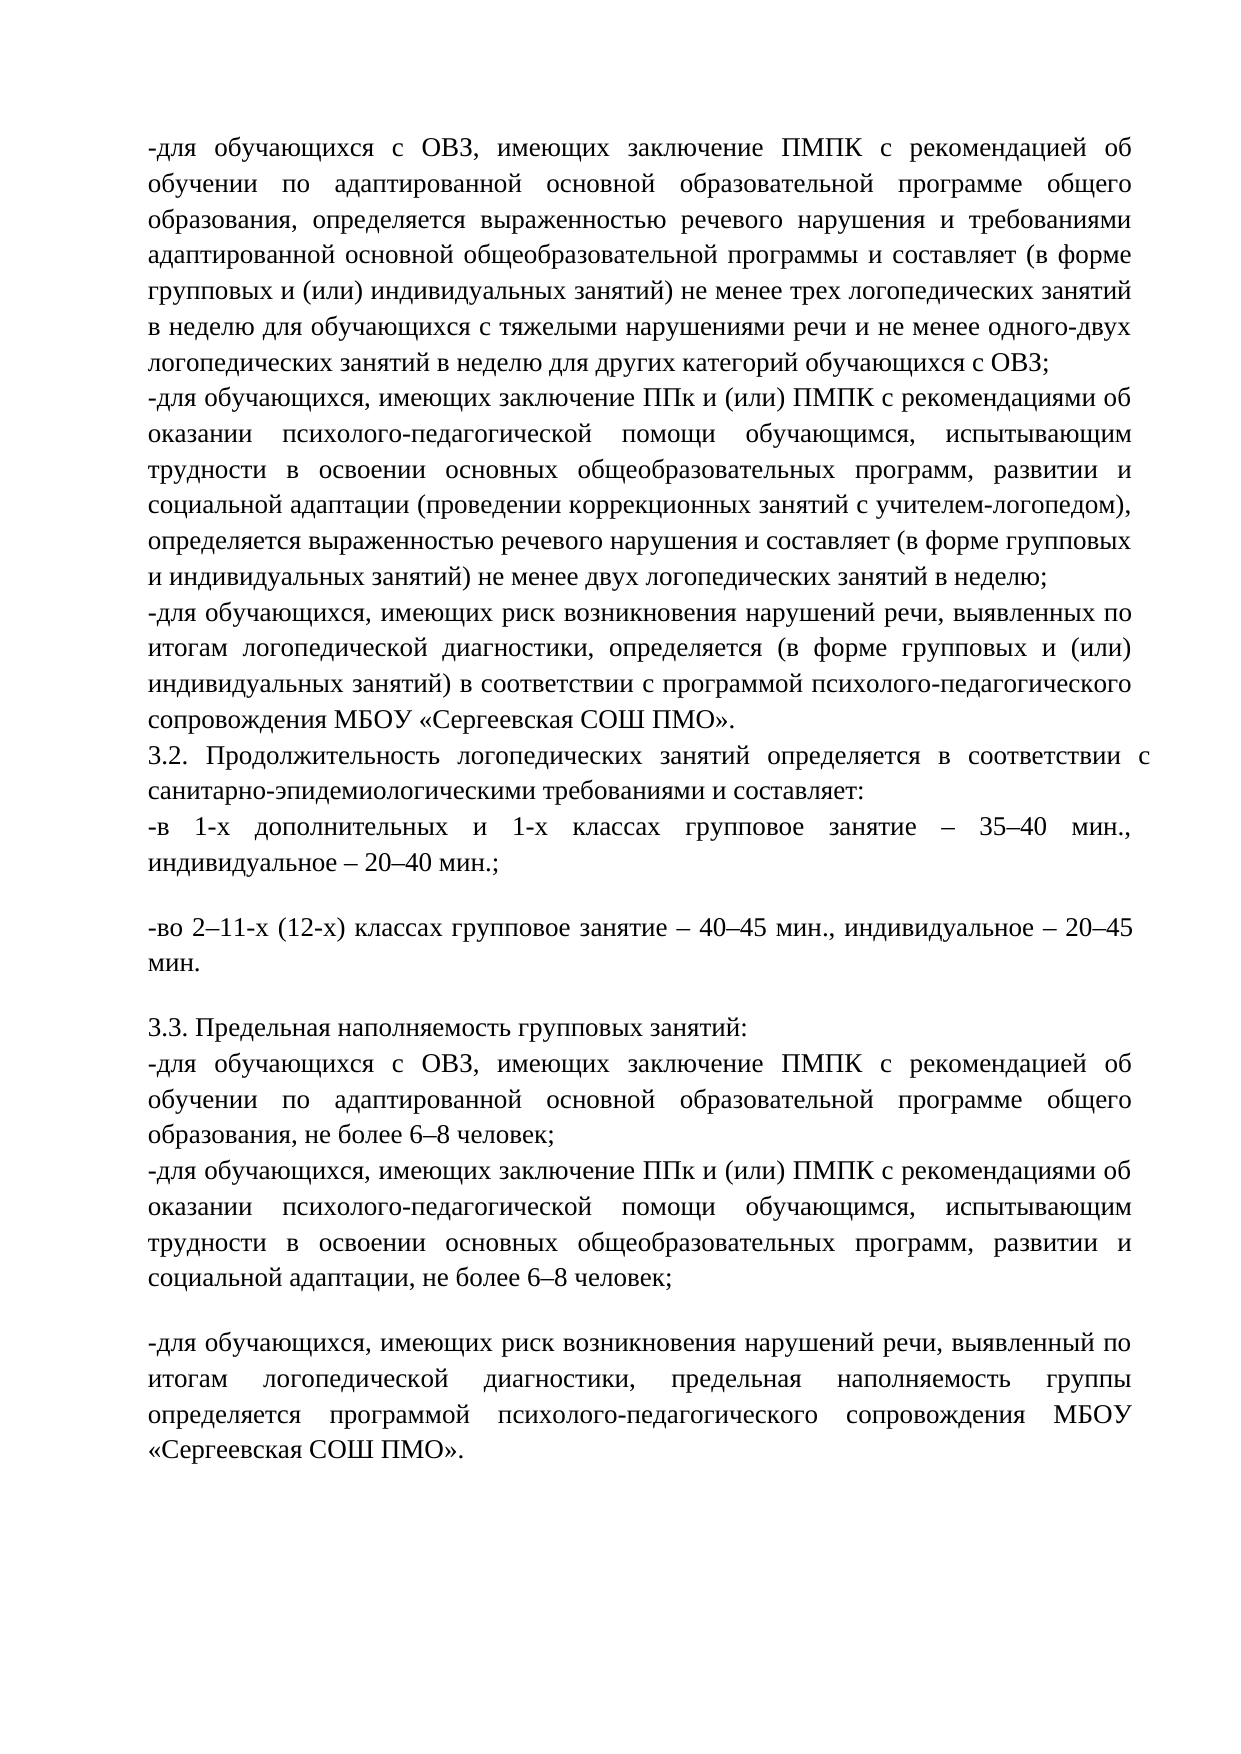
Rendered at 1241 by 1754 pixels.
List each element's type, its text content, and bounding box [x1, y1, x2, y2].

text -для обучающихся с ОВЗ, имеющих заключение ПМПК с рекомендацией об обучении по адаптированной основной образовательной программе общего образования, определяется выраженностью речевого нарушения и требованиями адаптированной основной общеобразовательной программы и составляет (в форме групповых и (или) индивидуальных занятий) не менее трех логопедических занятий в неделю для обучающихся с тяжелыми нарушениями речи и не менее одного-двух логопедических занятий в неделю для других категорий обучающихся с ОВЗ; [148, 131, 1133, 377]
text -для обучающихся, имеющих риск возникновения нарушений речи, выявленных по итогам логопедической диагностики, определяется (в форме групповых и (или) индивидуальных занятий) в соответствии с программой психолого-педагогического сопровождения МБОУ «Сергеевская СОШ ПМО». [148, 596, 1133, 734]
text 3.3. Предельная наполняемость групповых занятий: [148, 1011, 1152, 1043]
text -для обучающихся, имеющих заключение ППк и (или) ПМПК с рекомендациями об оказании психолого-педагогической помощи обучающимся, испытывающим трудности в освоении основных общеобразовательных программ, развитии и социальной адаптации, не более 6–8 человек; [148, 1154, 1133, 1293]
text -в 1-х дополнительных и 1-х классах групповое занятие – 35–40 мин., индивидуальное – 20–40 мин.; [148, 810, 1133, 877]
text -для обучающихся, имеющих риск возникновения нарушений речи, выявленный по итогам логопедической диагностики, предельная наполняемость группы определяется программой психолого-педагогического сопровождения МБОУ «Сергеевская СОШ ПМО». [148, 1326, 1133, 1465]
text -во 2–11-х (12-х) классах групповое занятие – 40–45 мин., индивидуальное – 20–45 мин. [148, 911, 1133, 978]
text -для обучающихся, имеющих заключение ППк и (или) ПМПК с рекомендациями об оказании психолого-педагогической помощи обучающимся, испытывающим трудности в освоении основных общеобразовательных программ, развитии и социальной адаптации (проведении коррекционных занятий с учителем-логопедом), определяется выраженностью речевого нарушения и составляет (в форме групповых и индивидуальных занятий) не менее двух логопедических занятий в неделю; [148, 381, 1133, 591]
text 3.2. Продолжительность логопедических занятий определяется в соответствии с санитарно-эпидемиологическими требованиями и составляет: [148, 739, 1152, 806]
text -для обучающихся с ОВЗ, имеющих заключение ПМПК с рекомендацией об обучении по адаптированной основной образовательной программе общего образования, не более 6–8 человек; [148, 1047, 1133, 1150]
